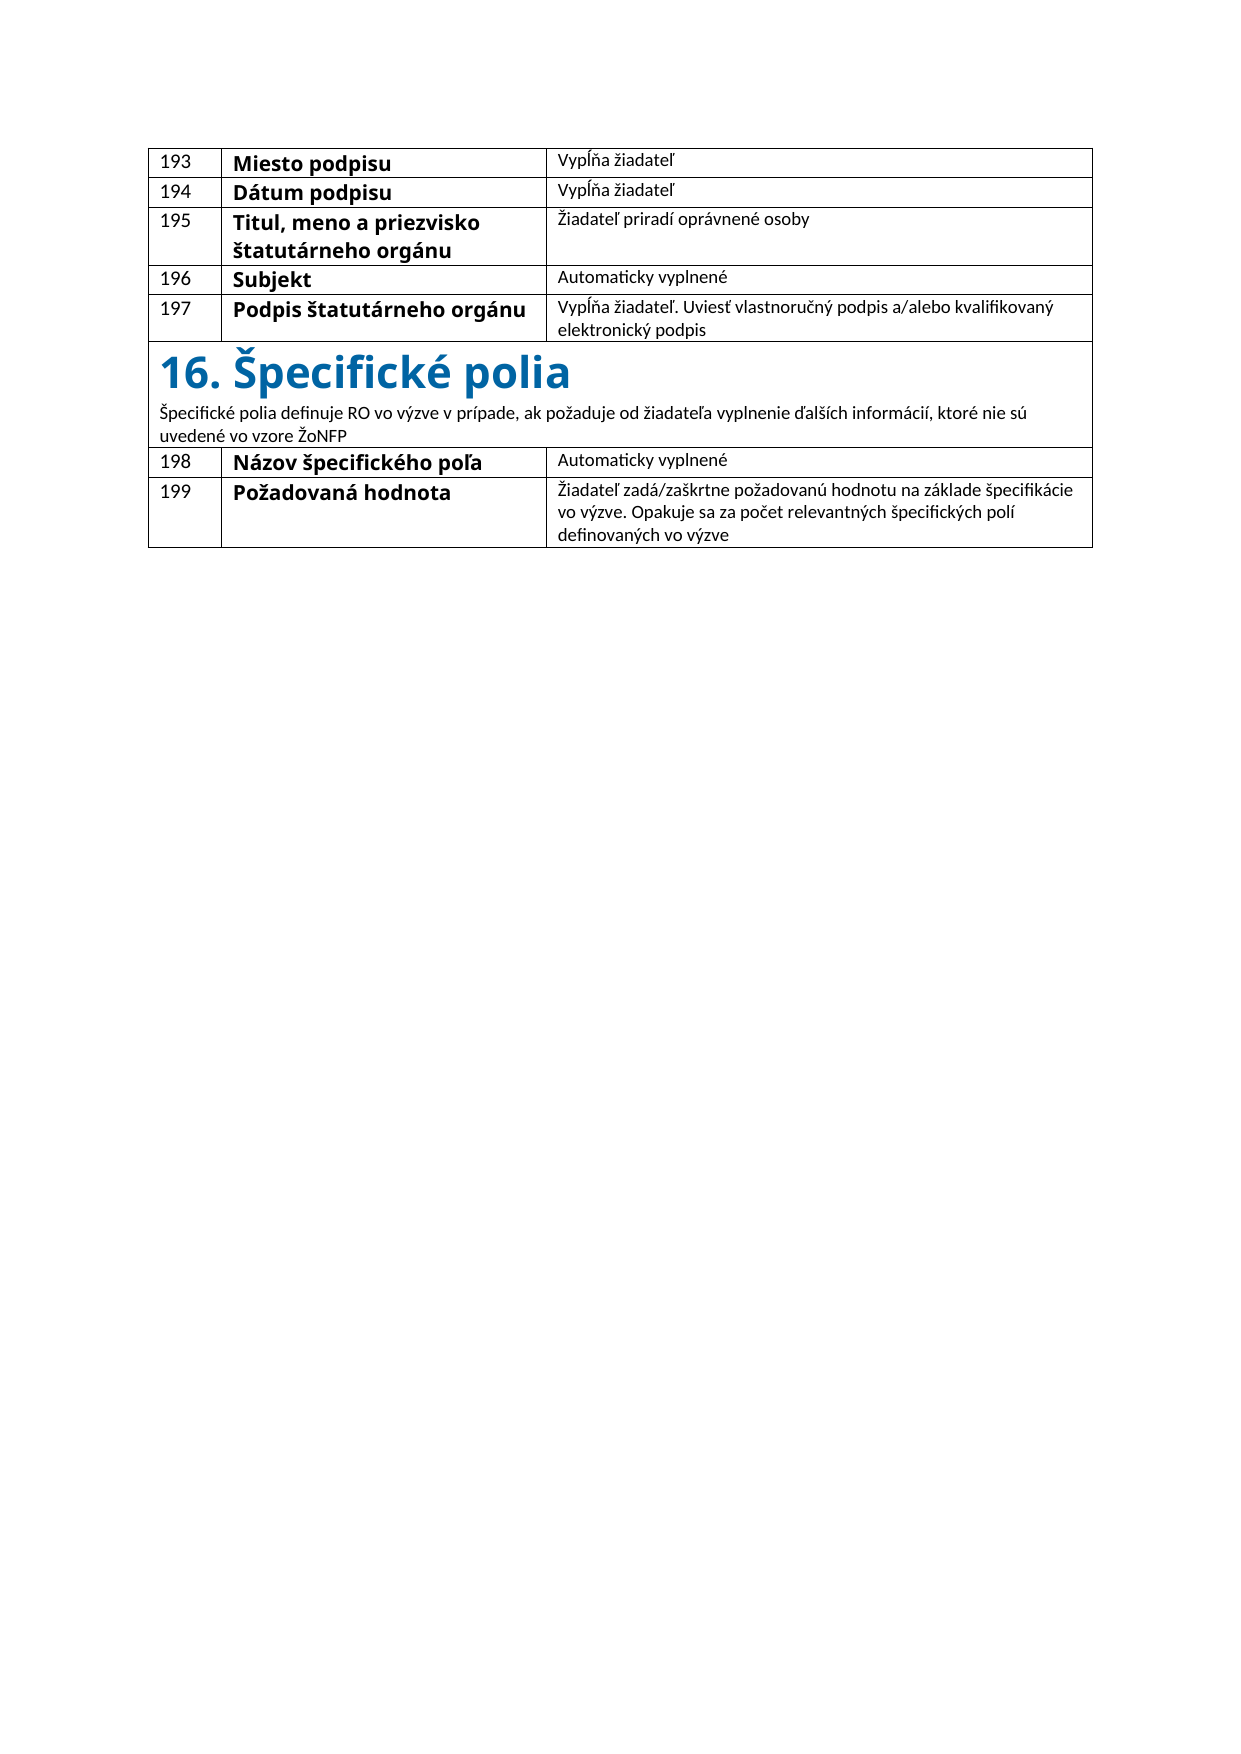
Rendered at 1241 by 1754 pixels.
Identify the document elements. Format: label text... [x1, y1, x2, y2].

table_cell Požadovaná hodnota [222, 478, 546, 547]
table_cell 193 [149, 149, 221, 177]
table_cell Dátum podpisu [222, 178, 546, 207]
table_cell Názov špecifického poľa [222, 448, 546, 477]
table_cell Vypĺňa žiadateľ. Uviesť vlastnoručný podpis a/alebo kvalifikovaný elektronický podpis [547, 295, 1092, 341]
table_cell 198 [149, 448, 221, 477]
table_cell 197 [149, 295, 221, 341]
table_cell Podpis štatutárneho orgánu [222, 295, 546, 341]
table_cell Automaticky vyplnené [547, 448, 1092, 477]
table_cell 195 [149, 208, 221, 264]
table_cell 196 [149, 266, 221, 294]
table_cell 199 [149, 478, 221, 547]
table_cell Titul, meno a priezvisko štatutárneho orgánu [222, 208, 546, 264]
table_cell 16. Špecifické polia Špecifické polia definuje RO vo výzve v prípade, ak požaduje od žiadateľa vyplnenie ďalších informácií, ktoré nie sú uvedené vo vzore ŽoNFP [149, 342, 1092, 447]
table_cell Vypĺňa žiadateľ [547, 149, 1092, 177]
table_cell Žiadateľ priradí oprávnené osoby [547, 208, 1092, 264]
table_cell Žiadateľ zadá/zaškrtne požadovanú hodnotu na základe špecifikácie vo výzve. Opakuje sa za počet relevantných špecifických polí definovaných vo výzve [547, 478, 1092, 547]
table_cell Vypĺňa žiadateľ [547, 178, 1092, 207]
table_cell Subjekt [222, 266, 546, 294]
table_cell 194 [149, 178, 221, 207]
table_cell Miesto podpisu [222, 149, 546, 177]
table_cell Automaticky vyplnené [547, 266, 1092, 294]
